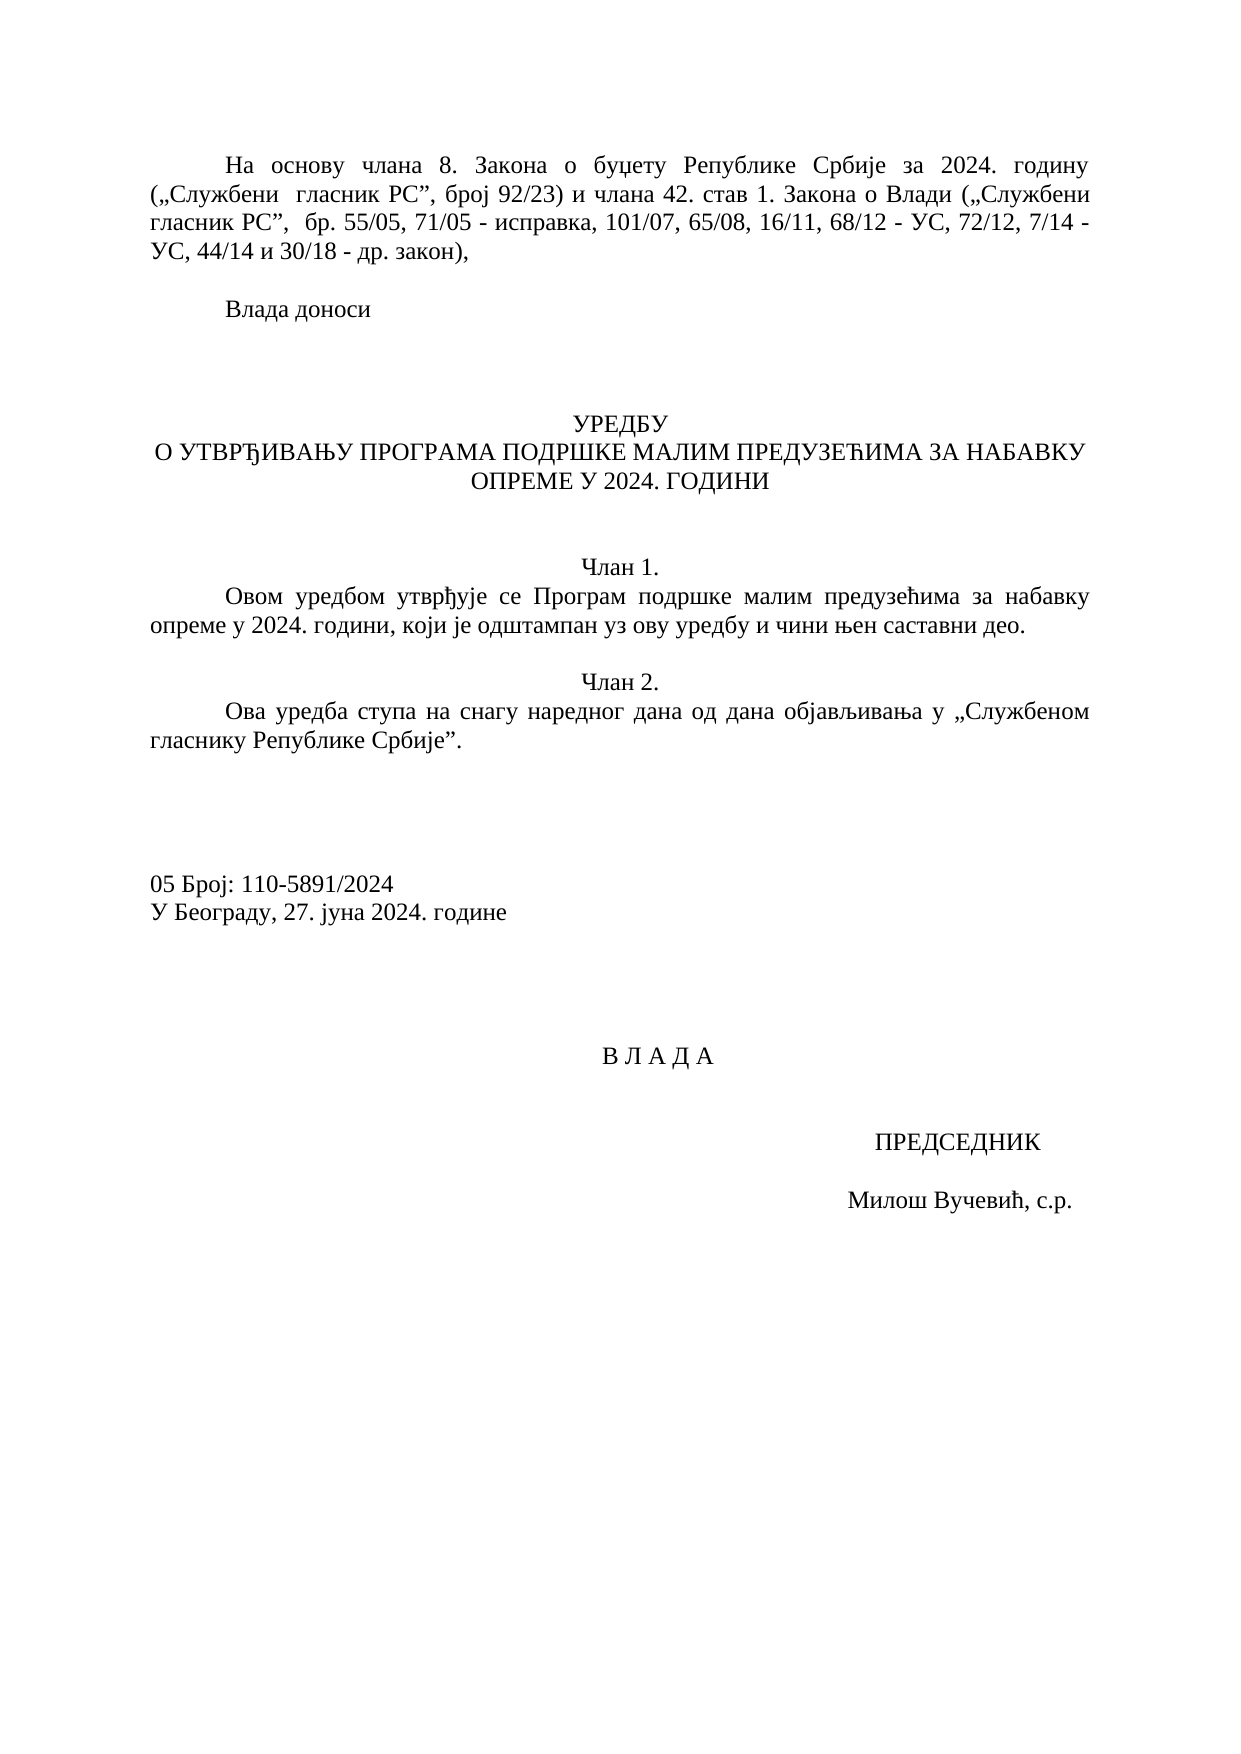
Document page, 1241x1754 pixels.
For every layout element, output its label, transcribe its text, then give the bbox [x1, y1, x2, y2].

text УРЕДБУ [150, 409, 1090, 437]
text Овом уредбом утврђује се Програм подршке малим предузећима за набавку опреме у 2024. години, који је одштампан уз ову уредбу и чини њен саставни део. [150, 581, 1090, 639]
text На основу члана 8. Закона о буџету Републике Србије за 2024. годину („Службени гласник РС”, број 92/23) и члана 42. став 1. Закона о Влади („Службени гласник РС”, бр. 55/05, 71/05 - исправка, 101/07, 65/08, 16/11, 68/12 - УС, 72/12, 7/14 - УС, 44/14 и 30/18 - др. закон), [150, 150, 1090, 265]
text ПРЕДСЕДНИК [825, 1070, 1090, 1156]
text 05 Број: 110-5891/2024 [150, 869, 1090, 897]
text Ова уредба ступа на снагу наредног дана од дана објављивања у „Службеном гласнику Републике Србијеˮ. [150, 696, 1090, 754]
text Члан 2. [150, 667, 1090, 696]
text Влада доноси [150, 294, 1090, 322]
text Милош Вучевић, с.р. [150, 1185, 1090, 1214]
text Члан 1. [150, 552, 1090, 581]
text У Београду, 27. јуна 2024. године [150, 897, 1090, 926]
text О УТВРЂИВАЊУ ПРОГРАМА ПОДРШКЕ МАЛИМ ПРЕДУЗЕЋИМА ЗА НАБАВКУ ОПРЕМЕ У 2024. ГОДИНИ [150, 437, 1090, 495]
text В Л А Д А [150, 1041, 1090, 1070]
